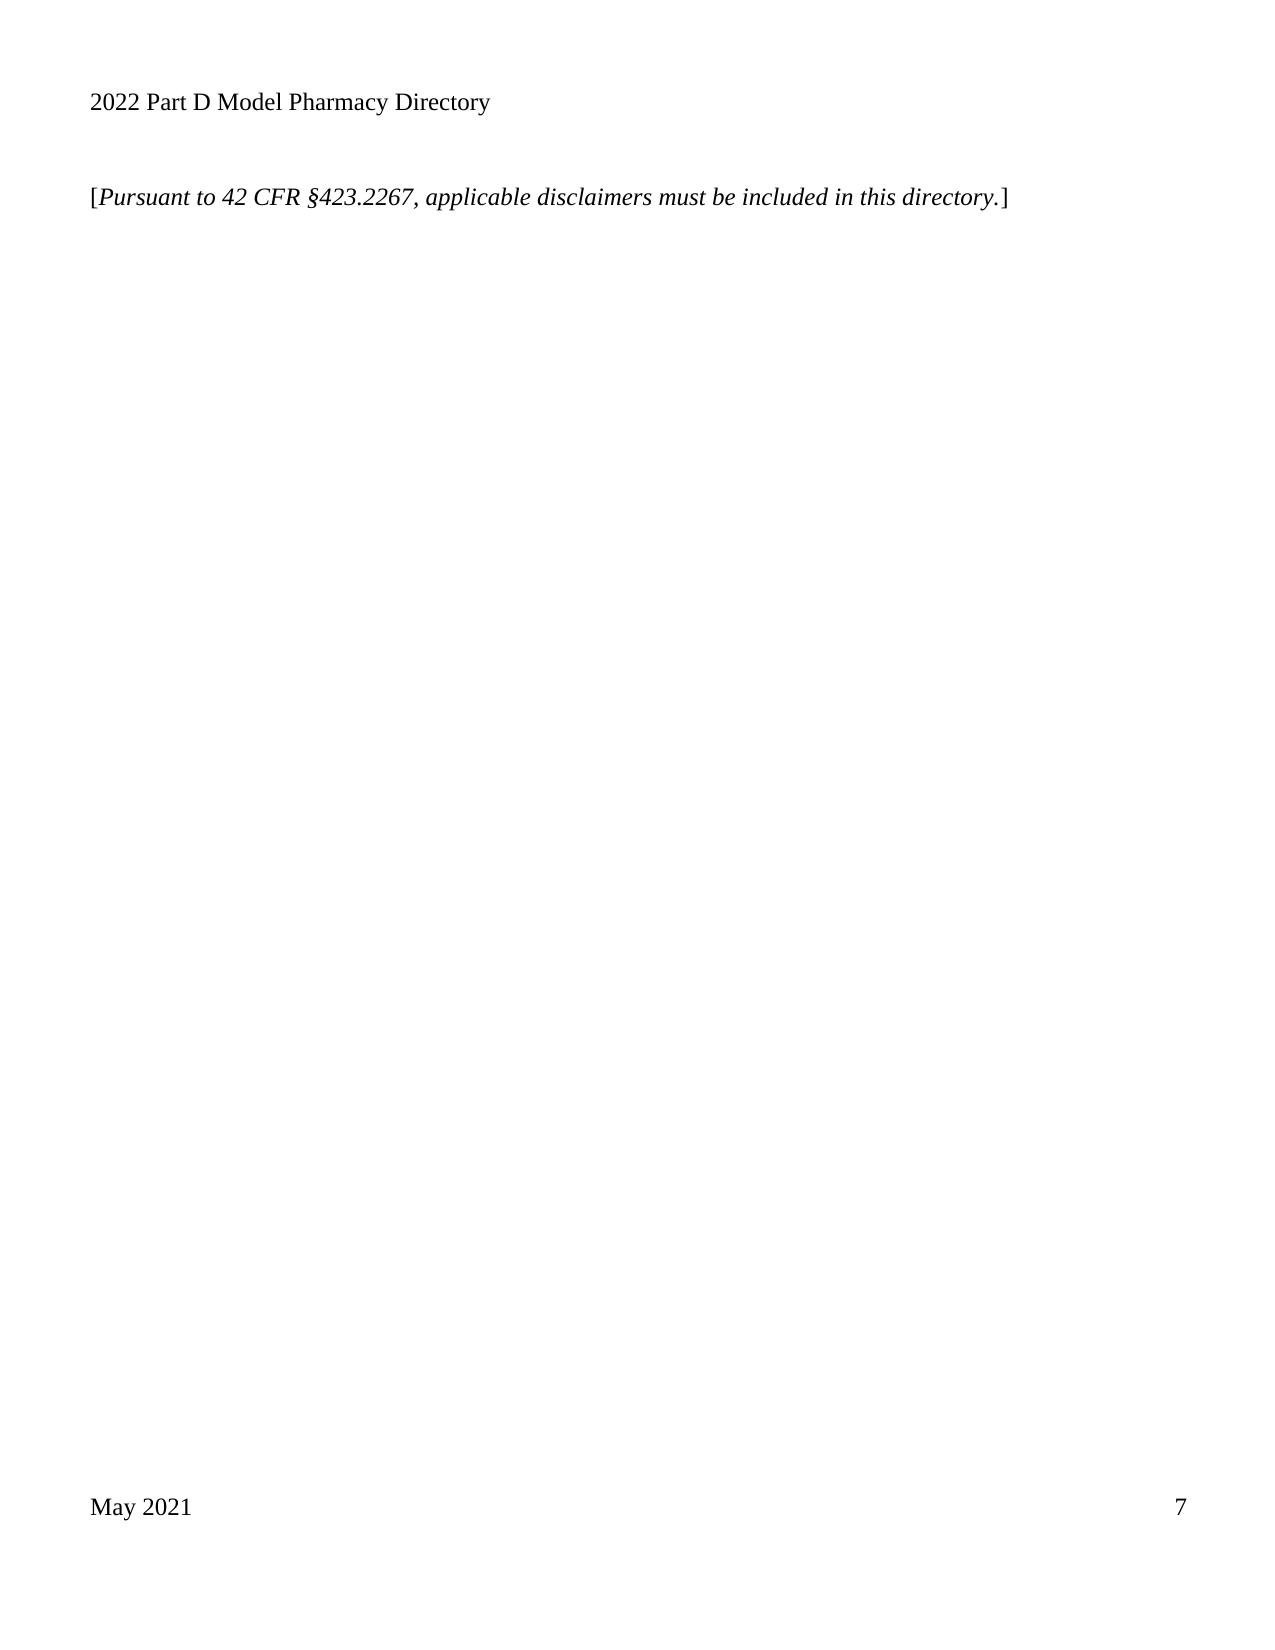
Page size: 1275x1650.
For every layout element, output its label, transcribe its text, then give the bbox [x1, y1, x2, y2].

text [Pursuant to 42 CFR §423.2267, applicable disclaimers must be included in this directory.] [90, 182, 1185, 211]
